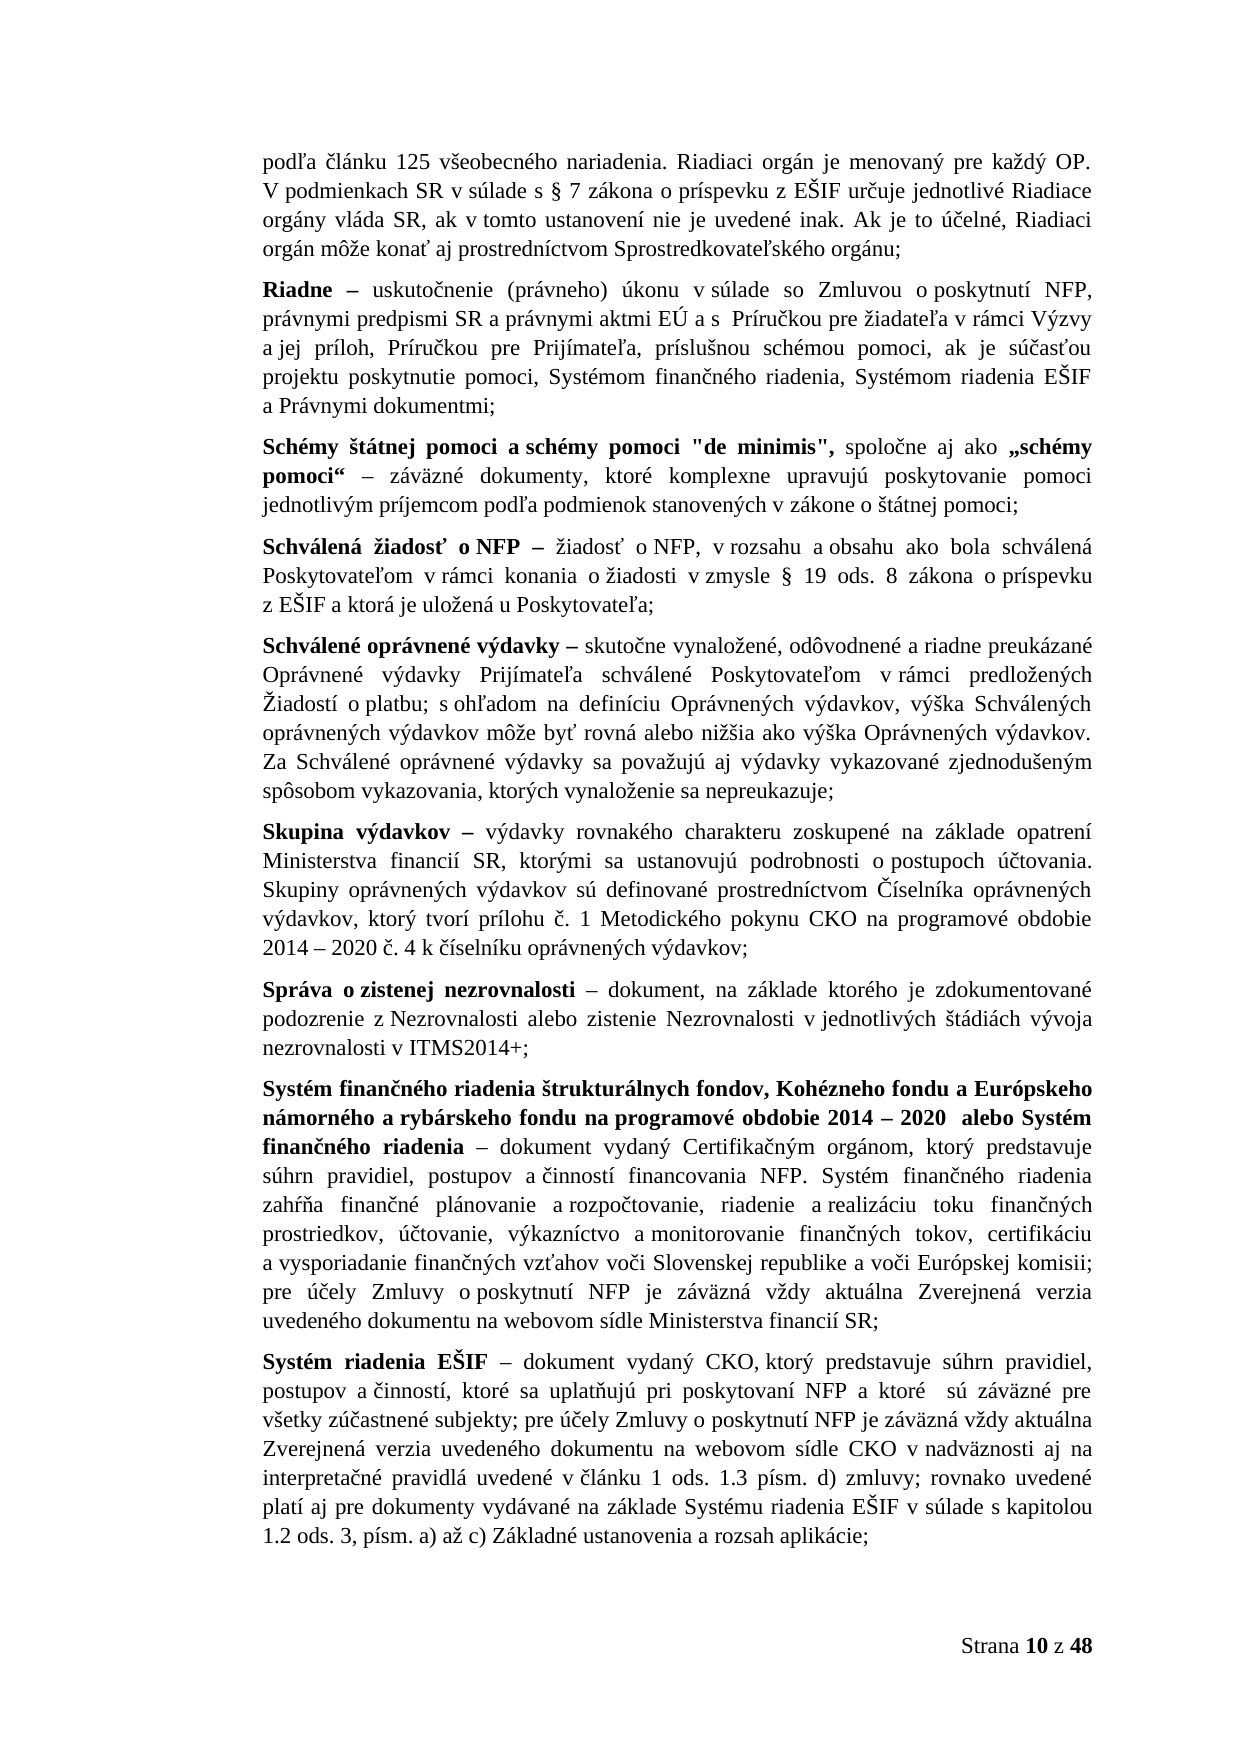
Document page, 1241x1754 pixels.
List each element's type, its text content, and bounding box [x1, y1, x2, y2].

list Schválené oprávnené výdavky – skutočne vynaložené, odôvodnené a riadne preukázané Oprávnené výdavky Prijímateľa schválené Poskytovateľom v rámci predložených Žiadostí o platbu; s ohľadom na definíciu Oprávnených výdavkov, výška Schválených oprávnených výdavkov môže byť rovná alebo nižšia ako výška Oprávnených výdavkov. Za Schválené oprávnené výdavky sa považujú aj výdavky vykazované zjednodušeným spôsobom vykazovania, ktorých vynaloženie sa nepreukazuje; [262, 632, 1092, 803]
list Schválená žiadosť o NFP – žiadosť o NFP, v rozsahu a obsahu ako bola schválená Poskytovateľom v rámci konania o žiadosti v zmysle § 19 ods. 8 zákona o príspevku z EŠIF a ktorá je uložená u Poskytovateľa; [262, 533, 1092, 617]
list Riadne – uskutočnenie (právneho) úkonu v súlade so Zmluvou o poskytnutí NFP, právnymi predpismi SR a právnymi aktmi EÚ a s Príručkou pre žiadateľa v rámci Výzvy a jej príloh, Príručkou pre Prijímateľa, príslušnou schémou pomoci, ak je súčasťou projektu poskytnutie pomoci, Systémom finančného riadenia, Systémom riadenia EŠIF a Právnymi dokumentmi; [262, 276, 1092, 418]
list Správa o zistenej nezrovnalosti – dokument, na základe ktorého je zdokumentované podozrenie z Nezrovnalosti alebo zistenie Nezrovnalosti v jednotlivých štádiách vývoja nezrovnalosti v ITMS2014+; [262, 976, 1092, 1060]
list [262, 148, 1092, 261]
list Systém riadenia EŠIF – dokument vydaný CKO, ktorý predstavuje súhrn pravidiel, postupov a činností, ktoré sa uplatňujú pri poskytovaní NFP a ktoré sú záväzné pre všetky zúčastnené subjekty; pre účely Zmluvy o poskytnutí NFP je záväzná vždy aktuálna Zverejnená verzia uvedeného dokumentu na webovom sídle CKO v nadväznosti aj na interpretačné pravidlá uvedené v článku 1 ods. 1.3 písm. d) zmluvy; rovnako uvedené platí aj pre dokumenty vydávané na základe Systému riadenia EŠIF v súlade s kapitolou 1.2 ods. 3, písm. a) až c) Základné ustanovenia a rozsah aplikácie; [262, 1348, 1092, 1548]
list Skupina výdavkov – výdavky rovnakého charakteru zoskupené na základe opatrení Ministerstva financií SR, ktorými sa ustanovujú podrobnosti o postupoch účtovania. Skupiny oprávnených výdavkov sú definované prostredníctvom Číselníka oprávnených výdavkov, ktorý tvorí prílohu č. 1 Metodického pokynu CKO na programové obdobie 2014 – 2020 č. 4 k číselníku oprávnených výdavkov; [262, 818, 1092, 961]
list Systém finančného riadenia štrukturálnych fondov, Kohézneho fondu a Európskeho námorného a rybárskeho fondu na programové obdobie 2014 – 2020 alebo Systém finančného riadenia – dokument vydaný Certifikačným orgánom, ktorý predstavuje súhrn pravidiel, postupov a činností financovania NFP. Systém finančného riadenia zahŕňa finančné plánovanie a rozpočtovanie, riadenie a realizáciu toku finančných prostriedkov, účtovanie, výkazníctvo a monitorovanie finančných tokov, certifikáciu a vysporiadanie finančných vzťahov voči Slovenskej republike a voči Európskej komisii; pre účely Zmluvy o poskytnutí NFP je záväzná vždy aktuálna Zverejnená verzia uvedeného dokumentu na webovom sídle Ministerstva financií SR; [262, 1075, 1092, 1333]
list Schémy štátnej pomoci a schémy pomoci "de minimis", spoločne aj ako „schémy pomoci“ – záväzné dokumenty, ktoré komplexne upravujú poskytovanie pomoci jednotlivým príjemcom podľa podmienok stanovených v zákone o štátnej pomoci; [262, 433, 1092, 518]
